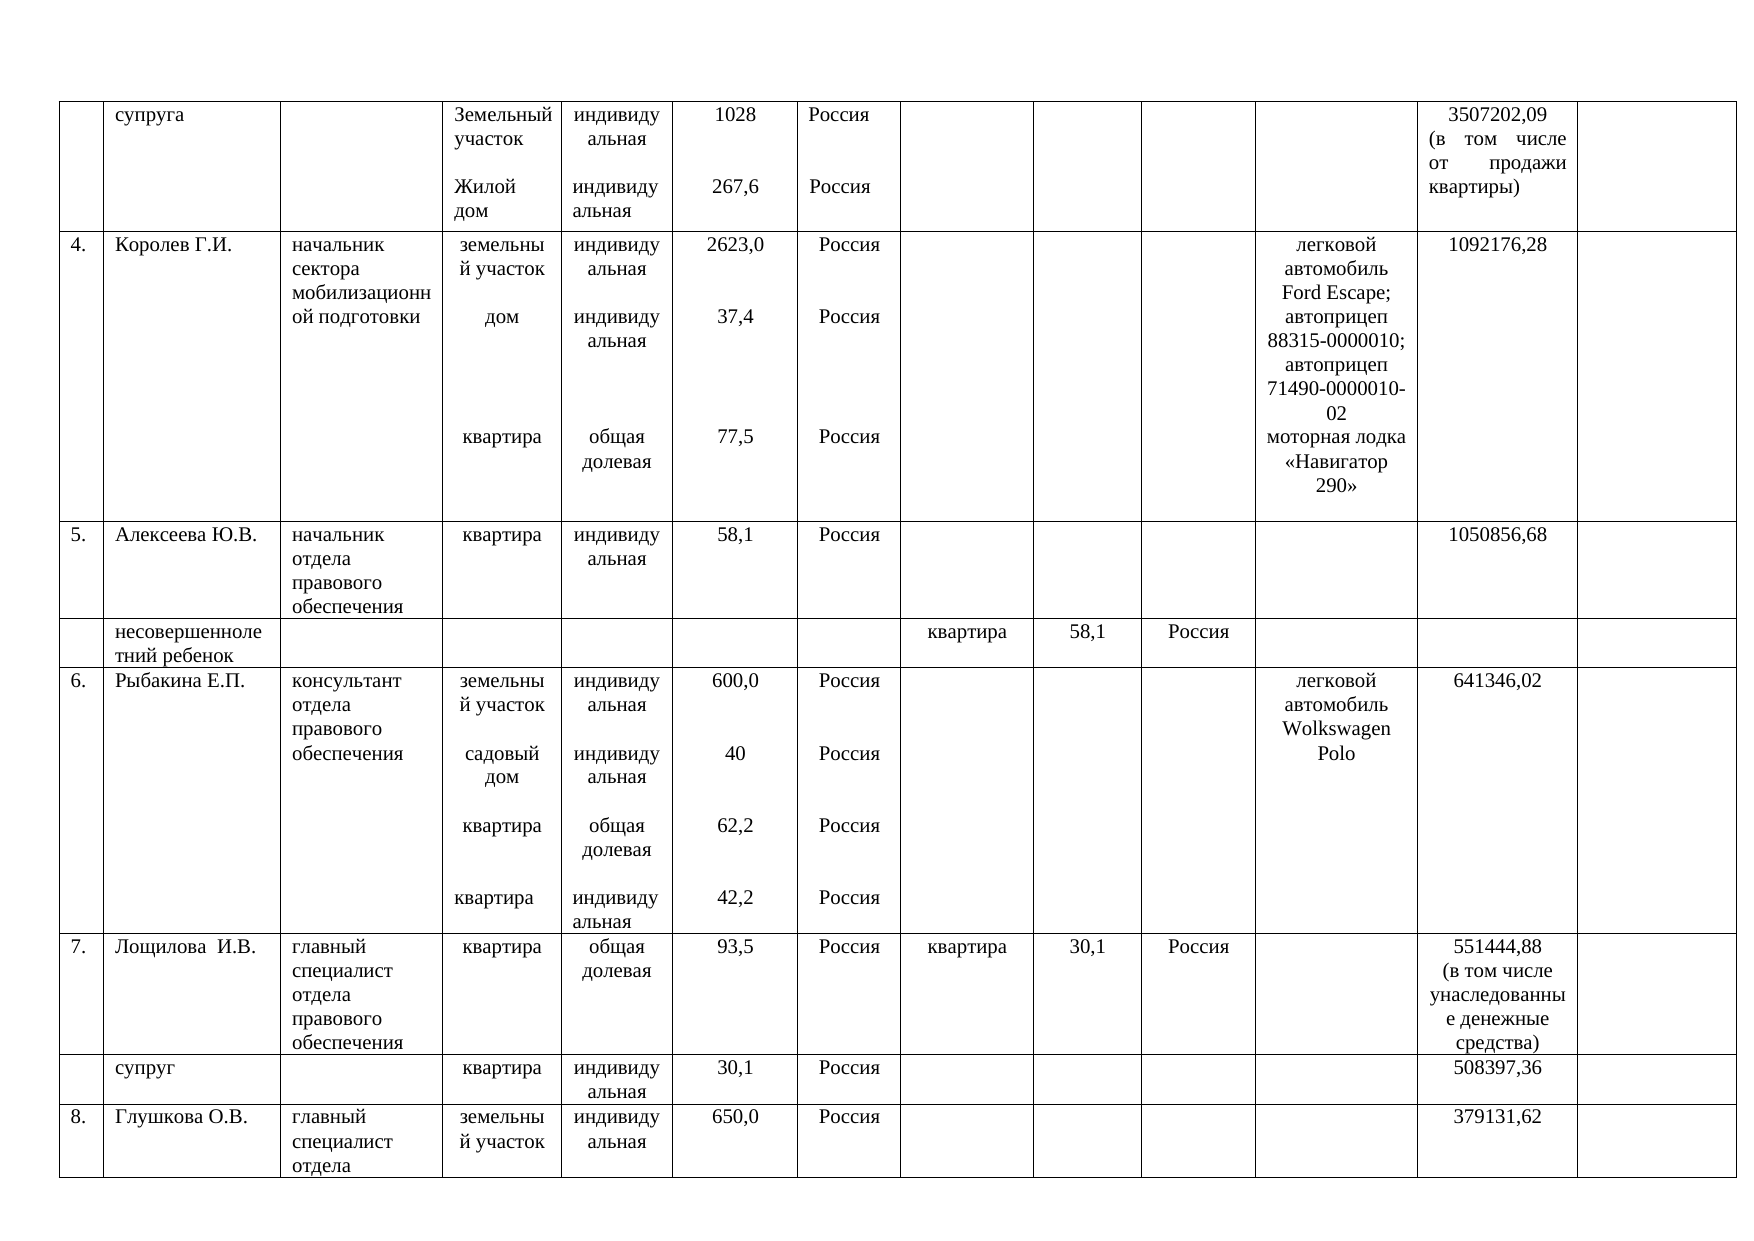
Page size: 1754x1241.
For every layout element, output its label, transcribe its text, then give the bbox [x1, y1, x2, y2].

table_cell Россия [798, 1055, 900, 1103]
table_cell [1142, 232, 1255, 521]
table_cell [1034, 1105, 1141, 1177]
table_cell квартира [443, 934, 561, 1054]
table_cell Россия [798, 934, 900, 1054]
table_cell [281, 1105, 442, 1177]
table_cell [1142, 522, 1255, 618]
table_cell [1256, 934, 1417, 1054]
table_cell [798, 619, 900, 667]
table_cell [1578, 668, 1736, 933]
table_cell квартира [443, 522, 561, 618]
table_cell [901, 1105, 1033, 1177]
table_cell [673, 619, 797, 667]
table_cell начальник сектора мобилизационной подготовки [281, 232, 442, 521]
table_cell 1092176,28 [1418, 232, 1577, 521]
table_cell 93,5 [673, 934, 797, 1054]
table_cell квартира [443, 1055, 561, 1103]
table_cell [60, 619, 103, 667]
table_cell [1142, 1055, 1255, 1103]
table_cell [1034, 522, 1141, 618]
table_cell 30,1 [1034, 934, 1141, 1054]
table_cell [901, 102, 1033, 231]
table_cell 379131,62 [1418, 1105, 1577, 1177]
table_cell квартира [901, 934, 1033, 1054]
table_cell Королев Г.И. [104, 232, 280, 521]
table_cell 2623,0 37,4 77,5 [673, 232, 797, 521]
table_cell Земельный участок Жилой дом [443, 102, 561, 231]
table_cell Россия Россия [798, 1105, 900, 1177]
table_cell [1034, 668, 1141, 933]
table_cell индивидуальная индивидуальная общая долевая [562, 232, 672, 521]
table_cell квартира [901, 619, 1033, 667]
table_cell [901, 232, 1033, 521]
table_cell [901, 668, 1033, 933]
table_cell [1256, 1055, 1417, 1103]
table_cell Россия [1142, 619, 1255, 667]
table_cell легковой автомобиль Ford Escape; автоприцеп 88315-0000010; автоприцеп 71490-0000010-02 моторная лодка «Навигатор 290» [1256, 232, 1417, 521]
table_cell 6. [60, 668, 103, 933]
table_cell индивидуальная индивидуальная [562, 102, 672, 231]
table_cell [901, 1055, 1033, 1103]
table_cell [281, 102, 442, 231]
table_cell [443, 619, 561, 667]
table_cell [562, 1105, 672, 1177]
table_cell Россия [798, 522, 900, 618]
table_cell [1256, 619, 1417, 667]
table_cell [1578, 232, 1736, 521]
table_cell общая долевая [562, 934, 672, 1054]
table_cell [281, 619, 442, 667]
table_cell супруг [104, 1055, 280, 1103]
table_cell [60, 102, 103, 231]
table_cell [1034, 102, 1141, 231]
table_cell Алексеева Ю.В. [104, 522, 280, 618]
table_cell [1578, 1055, 1736, 1103]
table_cell 30,1 [673, 1055, 797, 1103]
table_cell [1578, 102, 1736, 231]
table_cell 8. [60, 1105, 103, 1177]
table_cell 3507202,09 (в том числе от продажи квартиры) [1418, 102, 1577, 231]
table_cell [901, 522, 1033, 618]
table_cell [1142, 668, 1255, 933]
table_cell Лощилова И.В. [104, 934, 280, 1054]
table_cell начальник отдела правового обеспечения [281, 522, 442, 618]
table_cell 4. [60, 232, 103, 521]
table_cell [1578, 1105, 1736, 1177]
table_cell Глушкова О.В. [104, 1105, 280, 1177]
table_cell [1142, 102, 1255, 231]
table_cell 1028 267,6 [673, 102, 797, 231]
table_cell 641346,02 [1418, 668, 1577, 933]
table_cell [1578, 522, 1736, 618]
table_cell 58,1 [1034, 619, 1141, 667]
table_cell [1578, 934, 1736, 1054]
table_cell [1256, 102, 1417, 231]
table_cell 600,0 40 62,2 42,2 [673, 668, 797, 933]
table_cell 1050856,68 [1418, 522, 1577, 618]
table_cell [1578, 619, 1736, 667]
table_cell [1034, 232, 1141, 521]
table_cell главный специалист отдела правового обеспечения [281, 934, 442, 1054]
table_cell [1256, 1105, 1417, 1177]
table_cell 58,1 [673, 522, 797, 618]
table_cell 508397,36 [1418, 1055, 1577, 1103]
table_cell Россия Россия Россия Россия [798, 668, 900, 933]
table_cell [1256, 522, 1417, 618]
table_cell 5. [60, 522, 103, 618]
table_cell [1034, 1055, 1141, 1103]
table_cell [562, 619, 672, 667]
table_cell индивидуальная индивидуальная общая долевая индивидуальная [562, 668, 672, 933]
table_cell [443, 1105, 561, 1177]
table_cell индивидуальная [562, 1055, 672, 1103]
table_cell Россия Россия Россия [798, 232, 900, 521]
table_cell 650,0 55,9 [673, 1105, 797, 1177]
table_cell Рыбакина Е.П. [104, 668, 280, 933]
table_cell [60, 1055, 103, 1103]
table_cell Россия Россия [798, 102, 900, 231]
table_cell индивидуальная [562, 522, 672, 618]
table_cell [281, 1055, 442, 1103]
table_cell земельный участок садовый дом квартира квартира [443, 668, 561, 933]
table_cell несовершеннолетний ребенок [104, 619, 280, 667]
table_cell [1418, 619, 1577, 667]
table_cell земельный участок дом квартира [443, 232, 561, 521]
table_cell супруга [104, 102, 280, 231]
table_cell 551444,88 (в том числе унаследованные денежные средства) [1418, 934, 1577, 1054]
table_cell легковой автомобиль Wolkswagen Polo [1256, 668, 1417, 933]
table_cell Россия [1142, 934, 1255, 1054]
table_cell 7. [60, 934, 103, 1054]
table_cell консультант отдела правового обеспечения [281, 668, 442, 933]
table_cell [1142, 1105, 1255, 1177]
